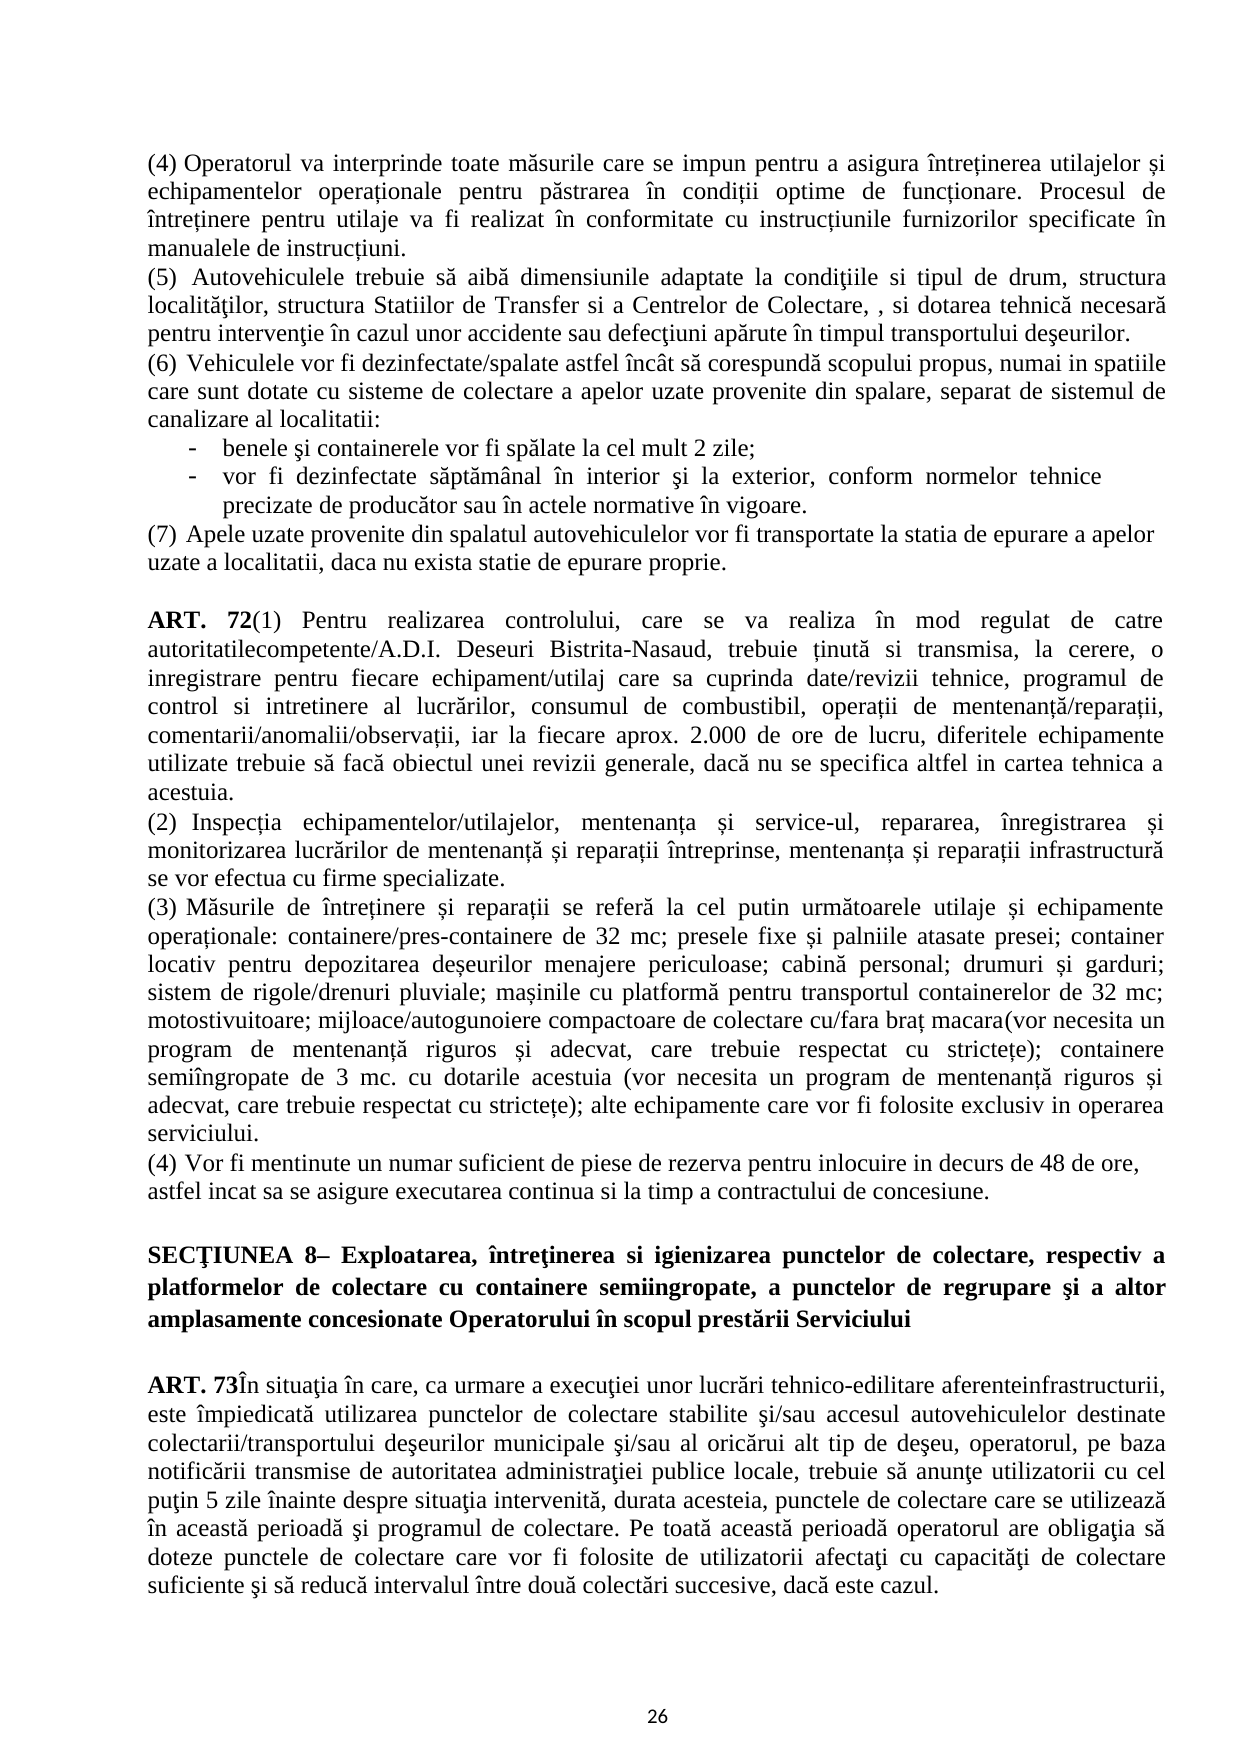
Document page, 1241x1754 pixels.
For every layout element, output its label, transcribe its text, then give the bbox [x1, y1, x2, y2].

list Măsurile de întreținere și reparații se referă la cel putin următoarele utilaje și echipamente operaționale: containere/pres-containere de 32 mc; presele fixe și palniile atasate presei; container locativ pentru depozitarea deșeurilor menajere periculoase; cabină personal; drumuri și garduri; sistem de rigole/drenuri pluviale; mașinile cu platformă pentru transportul containerelor de 32 mc; motostivuitoare; mijloace/autogunoiere compactoare de colectare cu/fara braț macara(vor necesita un program de mentenanță riguros și adecvat, care trebuie respectat cu strictețe); containere semiîngropate de 3 mc. cu dotarile acestuia (vor necesita un program de mentenanță riguros și adecvat, care trebuie respectat cu strictețe); alte echipamente care vor fi folosite exclusiv in operarea serviciului. [147, 893, 1165, 1147]
text ART. 72(1) Pentru realizarea controlului, care se va realiza în mod regulat de catre autoritatilecompetente/A.D.I. Deseuri Bistrita-Nasaud, trebuie ținută si transmisa, la cerere, o inregistrare pentru fiecare echipament/utilaj care sa cuprinda date/revizii tehnice, programul de control si intretinere al lucrărilor, consumul de combustibil, operații de mentenanță/reparații, comentarii/anomalii/observații, iar la fiecare aprox. 2.000 de ore de lucru, diferitele echipamente utilizate trebuie să facă obiectul unei revizii generale, dacă nu se specifica altfel in cartea tehnica a acestuia. [147, 606, 1165, 806]
list vor fi dezinfectate săptămânal în interior şi la exterior, conform normelor tehnice [185, 462, 1167, 490]
list Inspecția echipamentelor/utilajelor, mentenanța și service-ul, repararea, înregistrarea și monitorizarea lucrărilor de mentenanță și reparații întreprinse, mentenanța și reparații infrastructură se vor efectua cu firme specializate. [147, 807, 1165, 892]
text precizate de producător sau în actele normative în vigoare. [222, 490, 1167, 519]
text ART. 73În situaţia în care, ca urmare a execuţiei unor lucrări tehnico-edilitare aferenteinfrastructurii, este împiedicată utilizarea punctelor de colectare stabilite şi/sau accesul autovehiculelor destinate colectarii/transportului deşeurilor municipale şi/sau al oricărui alt tip de deşeu, operatorul, pe baza notificării transmise de autoritatea administraţiei publice locale, trebuie să anunţe utilizatorii cu cel puţin 5 zile înainte despre situaţia intervenită, durata acesteia, punctele de colectare care se utilizează în această perioadă şi programul de colectare. Pe toată această perioadă operatorul are obligaţia să doteze punctele de colectare care vor fi folosite de utilizatorii afectaţi cu capacităţi de colectare suficiente şi să reducă intervalul între două colectări succesive, dacă este cazul. [147, 1371, 1167, 1599]
list Autovehiculele trebuie să aibă dimensiunile adaptate la condiţiile si tipul de drum, structura localităţilor, structura Statiilor de Transfer si a Centrelor de Colectare, , si dotarea tehnică necesară pentru intervenţie în cazul unor accidente sau defecţiuni apărute în timpul transportului deşeurilor. [147, 263, 1167, 347]
list benele şi containerele vor fi spălate la cel mult 2 zile; [185, 433, 1167, 462]
list Vor fi mentinute un numar suficient de piese de rezerva pentru inlocuire in decurs de 48 de ore, astfel incat sa se asigure executarea continua si la timp a contractului de concesiune. [147, 1149, 1165, 1204]
list Operatorul va interprinde toate măsurile care se impun pentru a asigura întreținerea utilajelor și echipamentelor operaționale pentru păstrarea în condiții optime de funcționare. Procesul de întreținere pentru utilaje va fi realizat în conformitate cu instrucțiunile furnizorilor specificate în manualele de instrucțiuni. [147, 148, 1167, 261]
text SECŢIUNEA 8– Exploatarea, întreţinerea si igienizarea punctelor de colectare, respectiv a platformelor de colectare cu containere semiingropate, a punctelor de regrupare şi a altor amplasamente concesionate Operatorului în scopul prestării Serviciului [147, 1240, 1167, 1333]
list Vehiculele vor fi dezinfectate/spalate astfel încât să corespundă scopului propus, numai in spatiile care sunt dotate cu sisteme de colectare a apelor uzate provenite din spalare, separat de sistemul de canalizare al localitatii: [147, 349, 1167, 433]
list Apele uzate provenite din spalatul autovehiculelor vor fi transportate la statia de epurare a apelor uzate a localitatii, daca nu exista statie de epurare proprie. [147, 520, 1167, 576]
